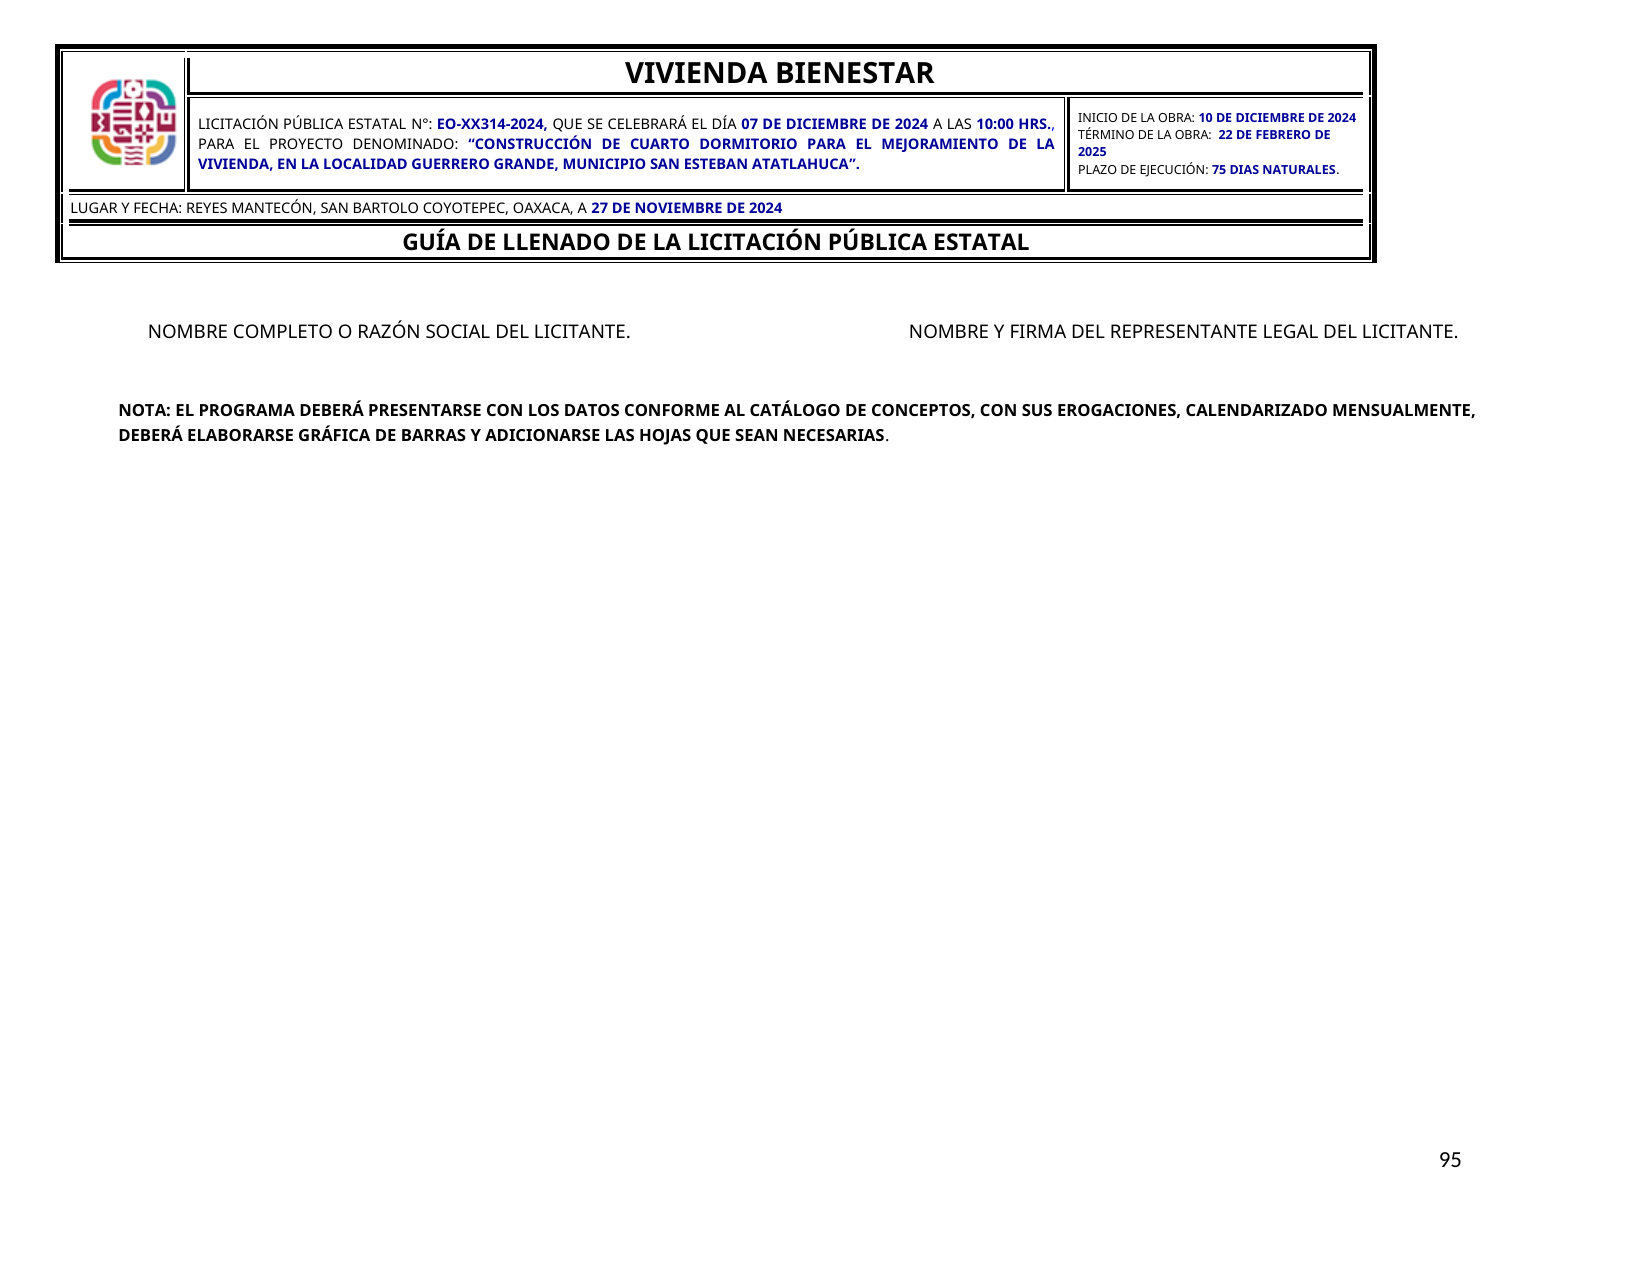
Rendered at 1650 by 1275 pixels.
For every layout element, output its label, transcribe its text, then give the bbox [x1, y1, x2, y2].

text NOMBRE COMPLETO O RAZÓN SOCIAL DEL LICITANTE. NOMBRE Y FIRMA DEL REPRESENTANTE LEGAL DEL LICITANTE. [148, 318, 1567, 344]
picture [80, 71, 184, 171]
text NOTA: EL PROGRAMA DEBERÁ PRESENTARSE CON LOS DATOS CONFORME AL CATÁLOGO DE CONCEPTOS, CON SUS EROGACIONES, CALENDARIZADO MENSUALMENTE, DEBERÁ ELABORARSE GRÁFICA DE BARRAS Y ADICIONARSE LAS HOJAS QUE SEAN NECESARIAS. [118, 399, 1506, 446]
